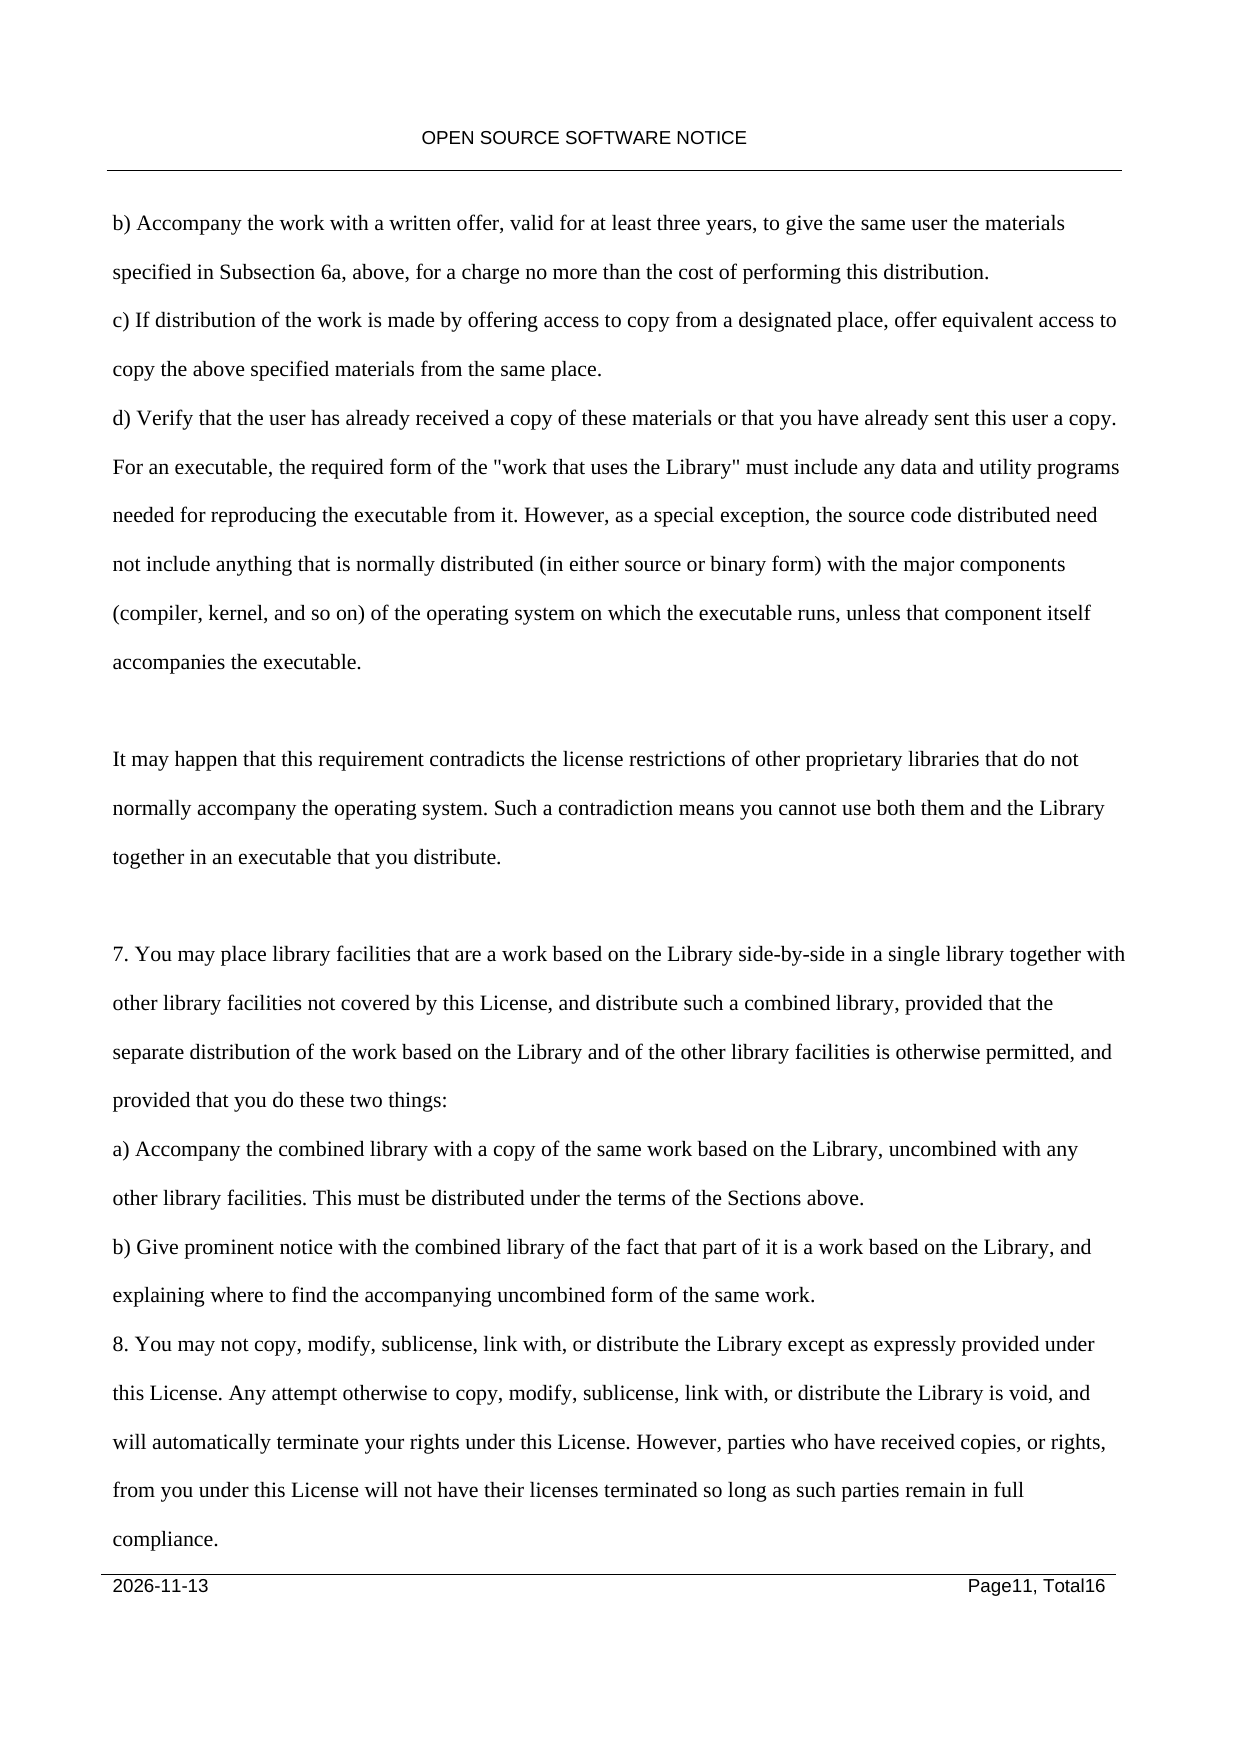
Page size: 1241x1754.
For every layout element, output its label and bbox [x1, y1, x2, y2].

text [112, 206, 1128, 1555]
